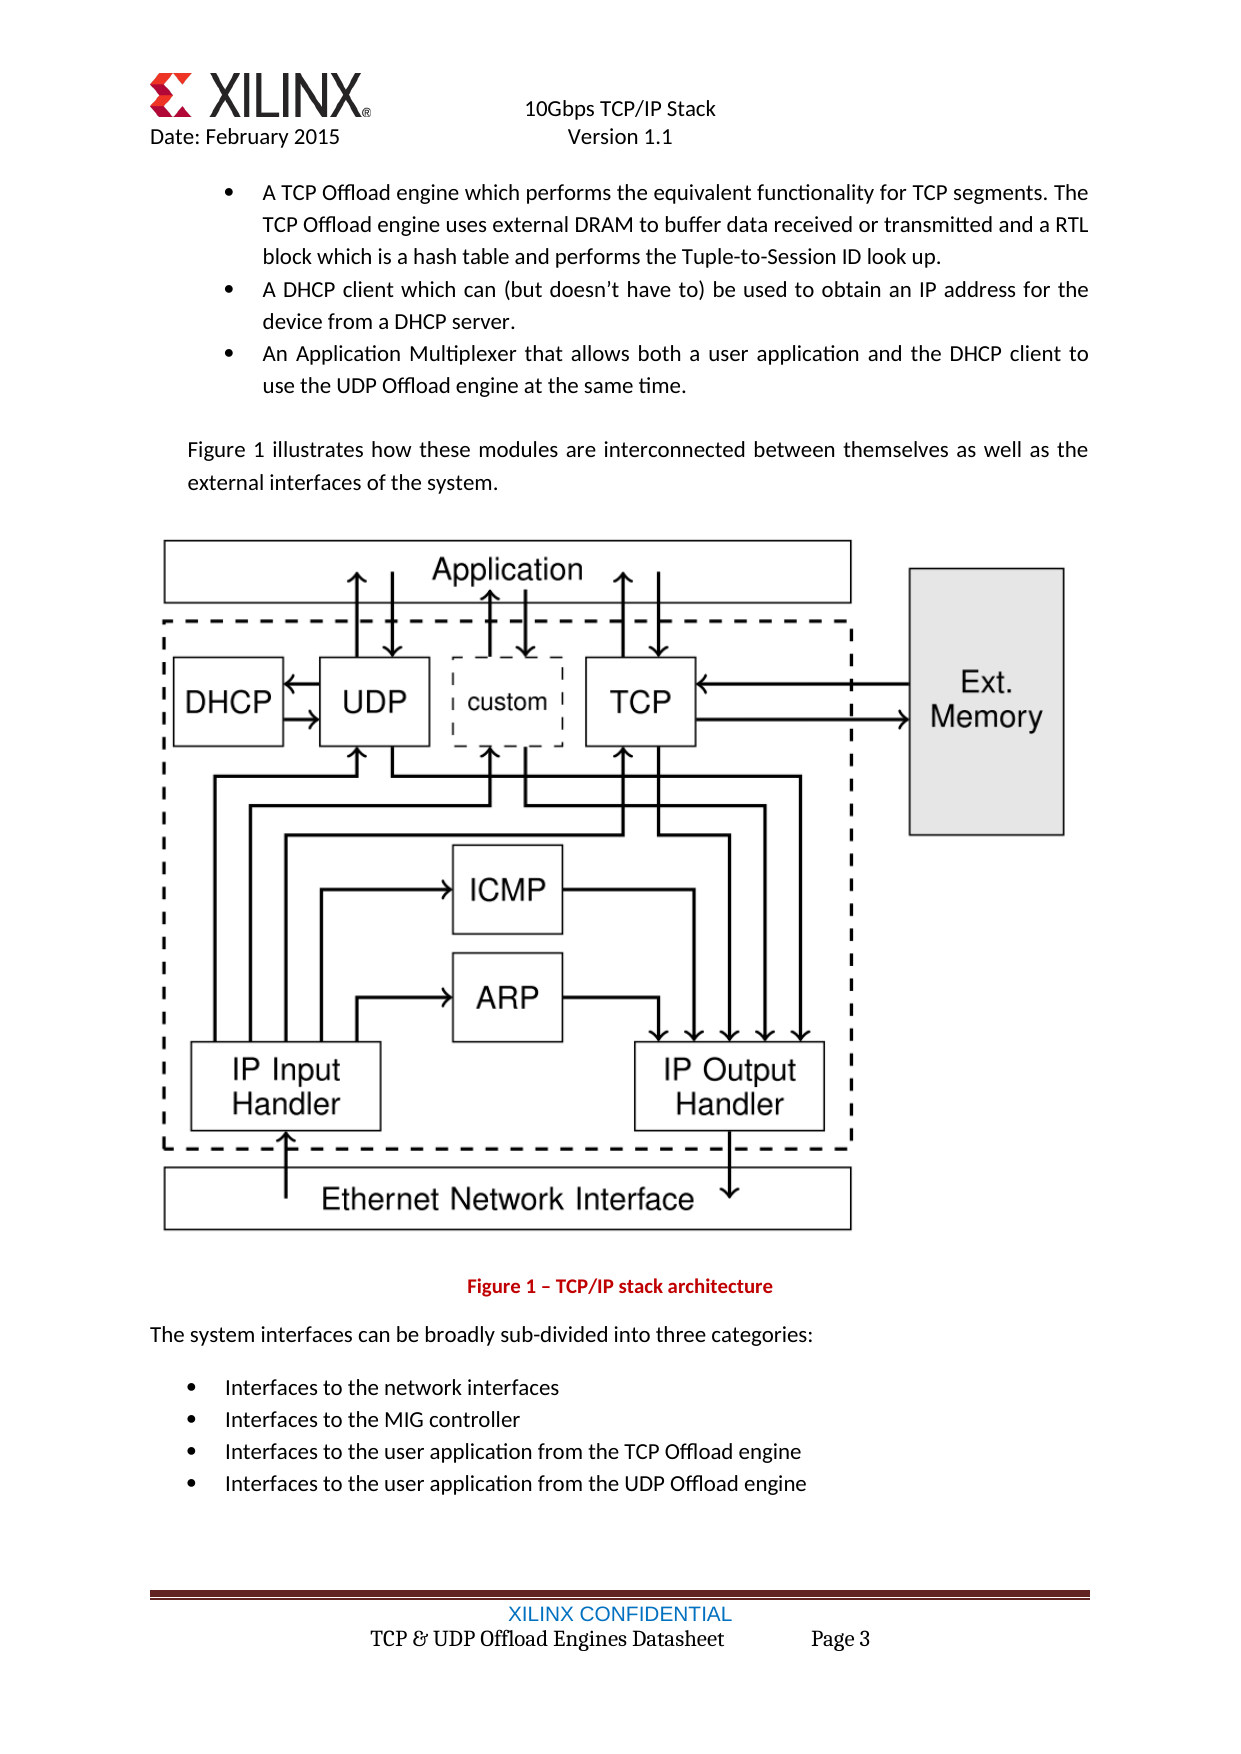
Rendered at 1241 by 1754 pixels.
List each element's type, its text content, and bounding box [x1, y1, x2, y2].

list An Application Multiplexer that allows both a user application and the DHCP client to use the UDP Offload engine at the same time. [225, 339, 1090, 399]
list Figure 1 illustrates how these modules are interconnected between themselves as well as the external interfaces of the system. [187, 436, 1090, 496]
list Interfaces to the user application from the TCP Offload engine [187, 1437, 1090, 1465]
list Interfaces to the user application from the UDP Offload engine [187, 1469, 1090, 1497]
list Interfaces to the network interfaces [187, 1373, 1090, 1401]
text The system interfaces can be broadly sub-divided into three categories: [150, 1320, 1090, 1348]
picture [150, 520, 1091, 1249]
list Interfaces to the MIG controller [187, 1405, 1090, 1433]
text Figure 1 – TCP/IP stack architecture [150, 1273, 1090, 1299]
list A TCP Offload engine which performs the equivalent functionality for TCP segments. The TCP Offload engine uses external DRAM to buffer data received or transmitted and a RTL block which is a hash table and performs the Tuple-to-Session ID look up. [225, 178, 1090, 271]
picture [150, 73, 371, 117]
list A DHCP client which can (but doesn’t have to) be used to obtain an IP address for the device from a DHCP server. [225, 275, 1090, 335]
